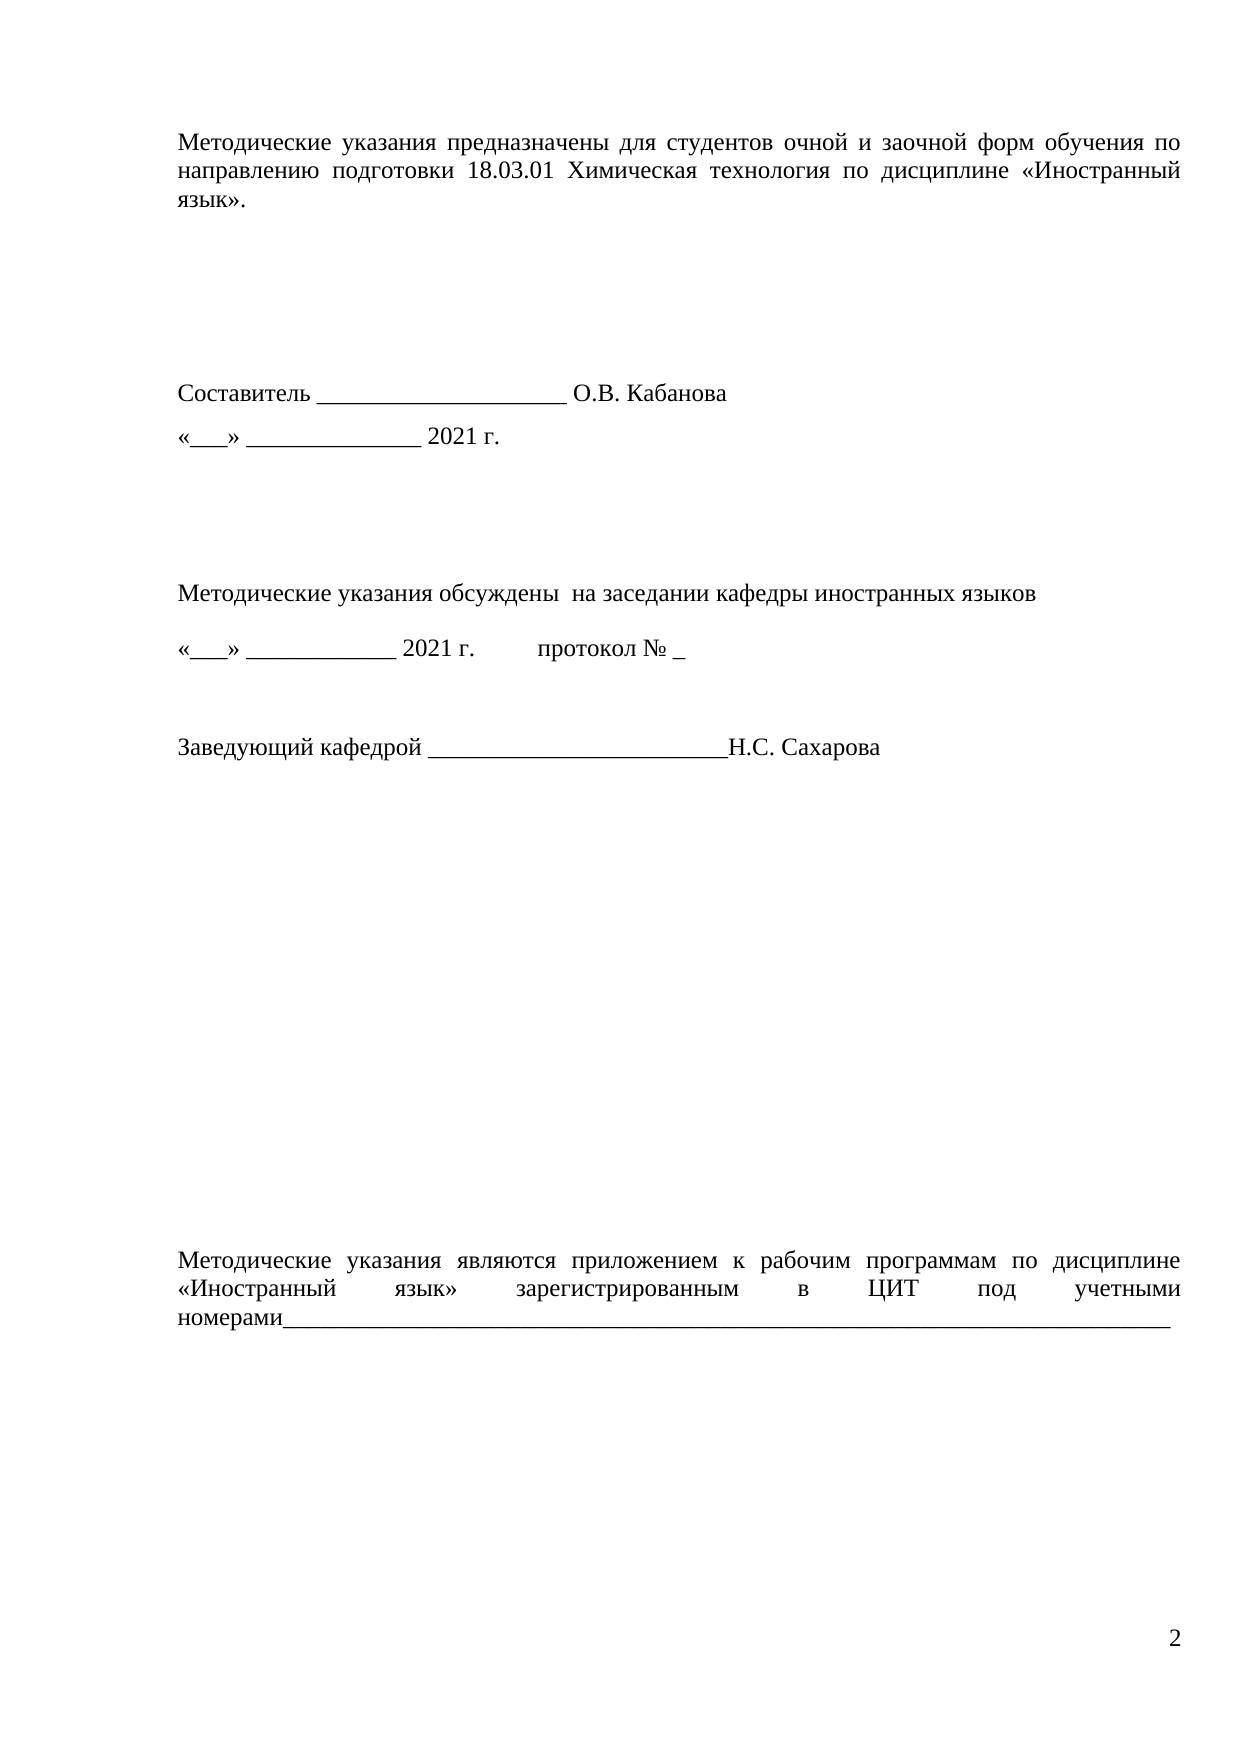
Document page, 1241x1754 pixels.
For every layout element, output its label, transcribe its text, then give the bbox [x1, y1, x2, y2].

text Методические указания предназначены для студентов очной и заочной форм обучения по направлению подготовки 18.03.01 Химическая технология по дисциплине «Иностранный язык». [177, 127, 1181, 213]
text «___» ____________ 2021 г. протокол № _ [177, 633, 1181, 662]
text Методические указания являются приложением к рабочим программам по дисциплине «Иностранный язык» зарегистрированным в ЦИТ под учетными номерами_______________________________________________________________________ [177, 1245, 1181, 1331]
text «___» ______________ 2021 г. [177, 421, 1181, 450]
text Заведующий кафедрой ________________________Н.С. Сахарова [177, 732, 1181, 761]
text Методические указания обсуждены на заседании кафедры иностранных языков [177, 578, 1181, 606]
text Составитель ____________________ О.В. Кабанова [177, 378, 1181, 407]
